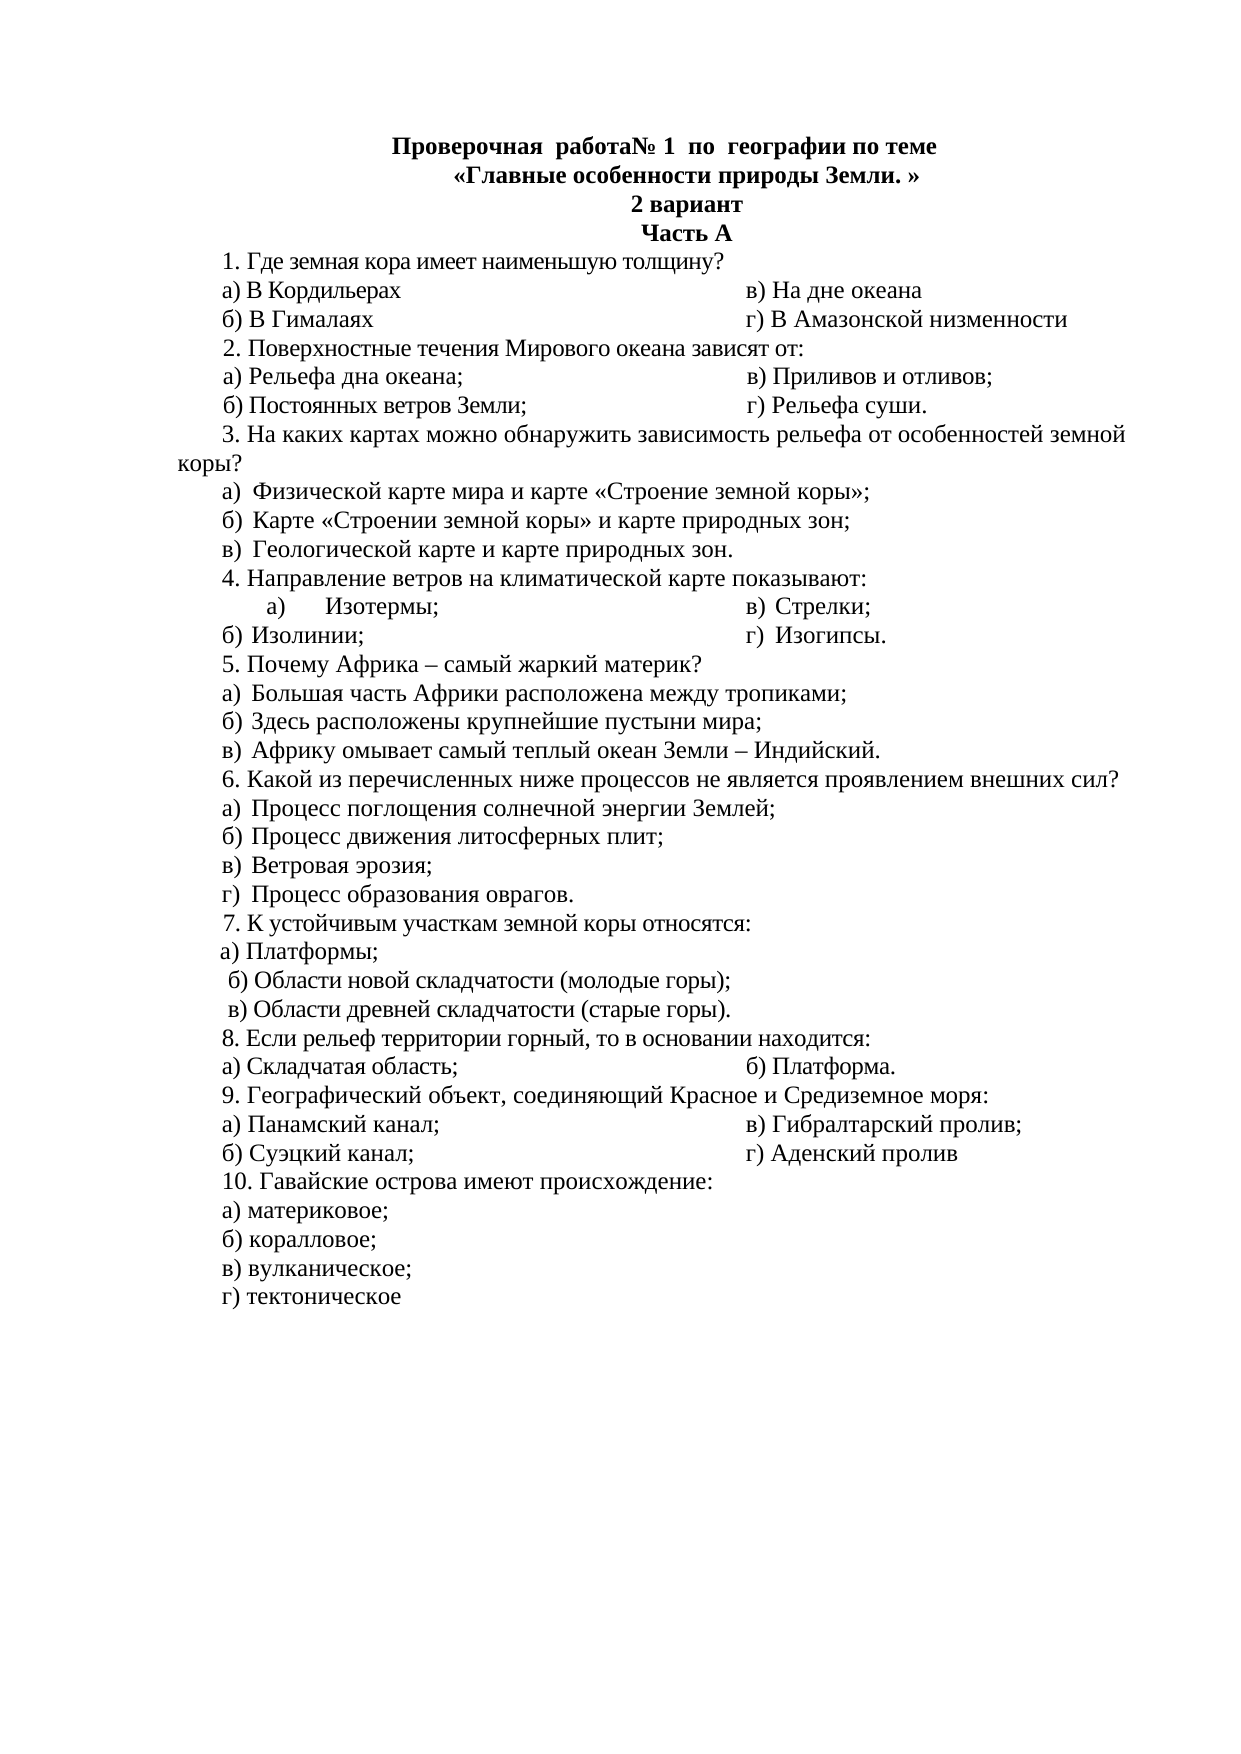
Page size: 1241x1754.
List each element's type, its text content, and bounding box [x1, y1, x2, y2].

text 5. Почему Африка – самый жаркий материк? [177, 649, 1152, 678]
text г) Рельефа суши. [702, 390, 1154, 419]
text 6. Какой из перечисленных ниже процессов не является проявлением внешних сил? [177, 764, 1152, 793]
text б) Платформа. [701, 1051, 1136, 1080]
text 2. Поверхностные течения Мирового океана зависят от: [178, 333, 1154, 361]
text б) коралловое; [177, 1224, 627, 1253]
list Процесс поглощения солнечной энергии Землей; [177, 793, 1152, 821]
list Изогипсы. [701, 620, 1152, 649]
text г) тектоническое [177, 1281, 627, 1310]
text 4. Направление ветров на климатической карте показывают: [177, 563, 1152, 591]
text в) Приливов и отливов; [702, 361, 1154, 390]
text а) Рельефа дна океана; [178, 361, 630, 390]
text б) Области новой складчатости (молодые горы); [183, 965, 1152, 994]
text «Главные особенности природы Земли. » [177, 160, 1152, 189]
text г) В Амазонской низменности [701, 304, 1152, 333]
text 1. Где земная кора имеет наименьшую толщину? [177, 246, 1152, 275]
list Процесс движения литосферных плит; [177, 821, 1152, 850]
text б) Постоянных ветров Земли; [178, 390, 630, 419]
list Африку омывает самый теплый океан Земли – Индийский. [177, 735, 1152, 764]
list Ветровая эрозия; [177, 850, 1152, 879]
text а) Складчатая область; [177, 1051, 612, 1080]
text 9. Географический объект, соединяющий Красное и Средиземное моря: [177, 1080, 1152, 1109]
list Здесь расположены крупнейшие пустыни мира; [177, 706, 1152, 735]
text а) В Кордильерах [177, 275, 627, 304]
text 10. Гавайские острова имеют происхождение: [177, 1166, 1152, 1195]
text в) Гибралтарский пролив; [701, 1109, 1152, 1138]
text 3. На каких картах можно обнаружить зависимость рельефа от особенностей земной коры? [177, 419, 1152, 476]
text а) Панамский канал; [177, 1109, 627, 1138]
text 2 вариант [177, 189, 1152, 218]
list Изолинии; [177, 620, 627, 649]
list Геологической карте и карте природных зон. [177, 534, 1152, 563]
list Большая часть Африки расположена между тропиками; [177, 678, 1152, 706]
text в) вулканическое; [177, 1253, 627, 1281]
text б) Суэцкий канал; [177, 1138, 627, 1166]
list Процесс образования оврагов. [177, 879, 1152, 908]
list Физической карте мира и карте «Строение земной коры»; [177, 476, 1152, 505]
list Стрелки; [701, 591, 1152, 620]
text г) Аденский пролив [701, 1138, 1152, 1166]
text 7. К устойчивым участкам земной коры относятся: а) Платформы; [178, 908, 1152, 965]
list Карте «Строении земной коры» и карте природных зон; [177, 505, 1152, 534]
text б) В Гималаях [177, 304, 627, 333]
text в) Области древней складчатости (старые горы). [183, 994, 1152, 1023]
text а) материковое; [177, 1195, 627, 1224]
text 8. Если рельеф территории горный, то в основании находится: [177, 1023, 1136, 1051]
text Проверочная работа№ 1 по географии по теме [177, 131, 1152, 160]
text Часть А [177, 218, 1152, 246]
list Изотермы; [222, 591, 627, 620]
text в) На дне океана [701, 275, 1152, 304]
